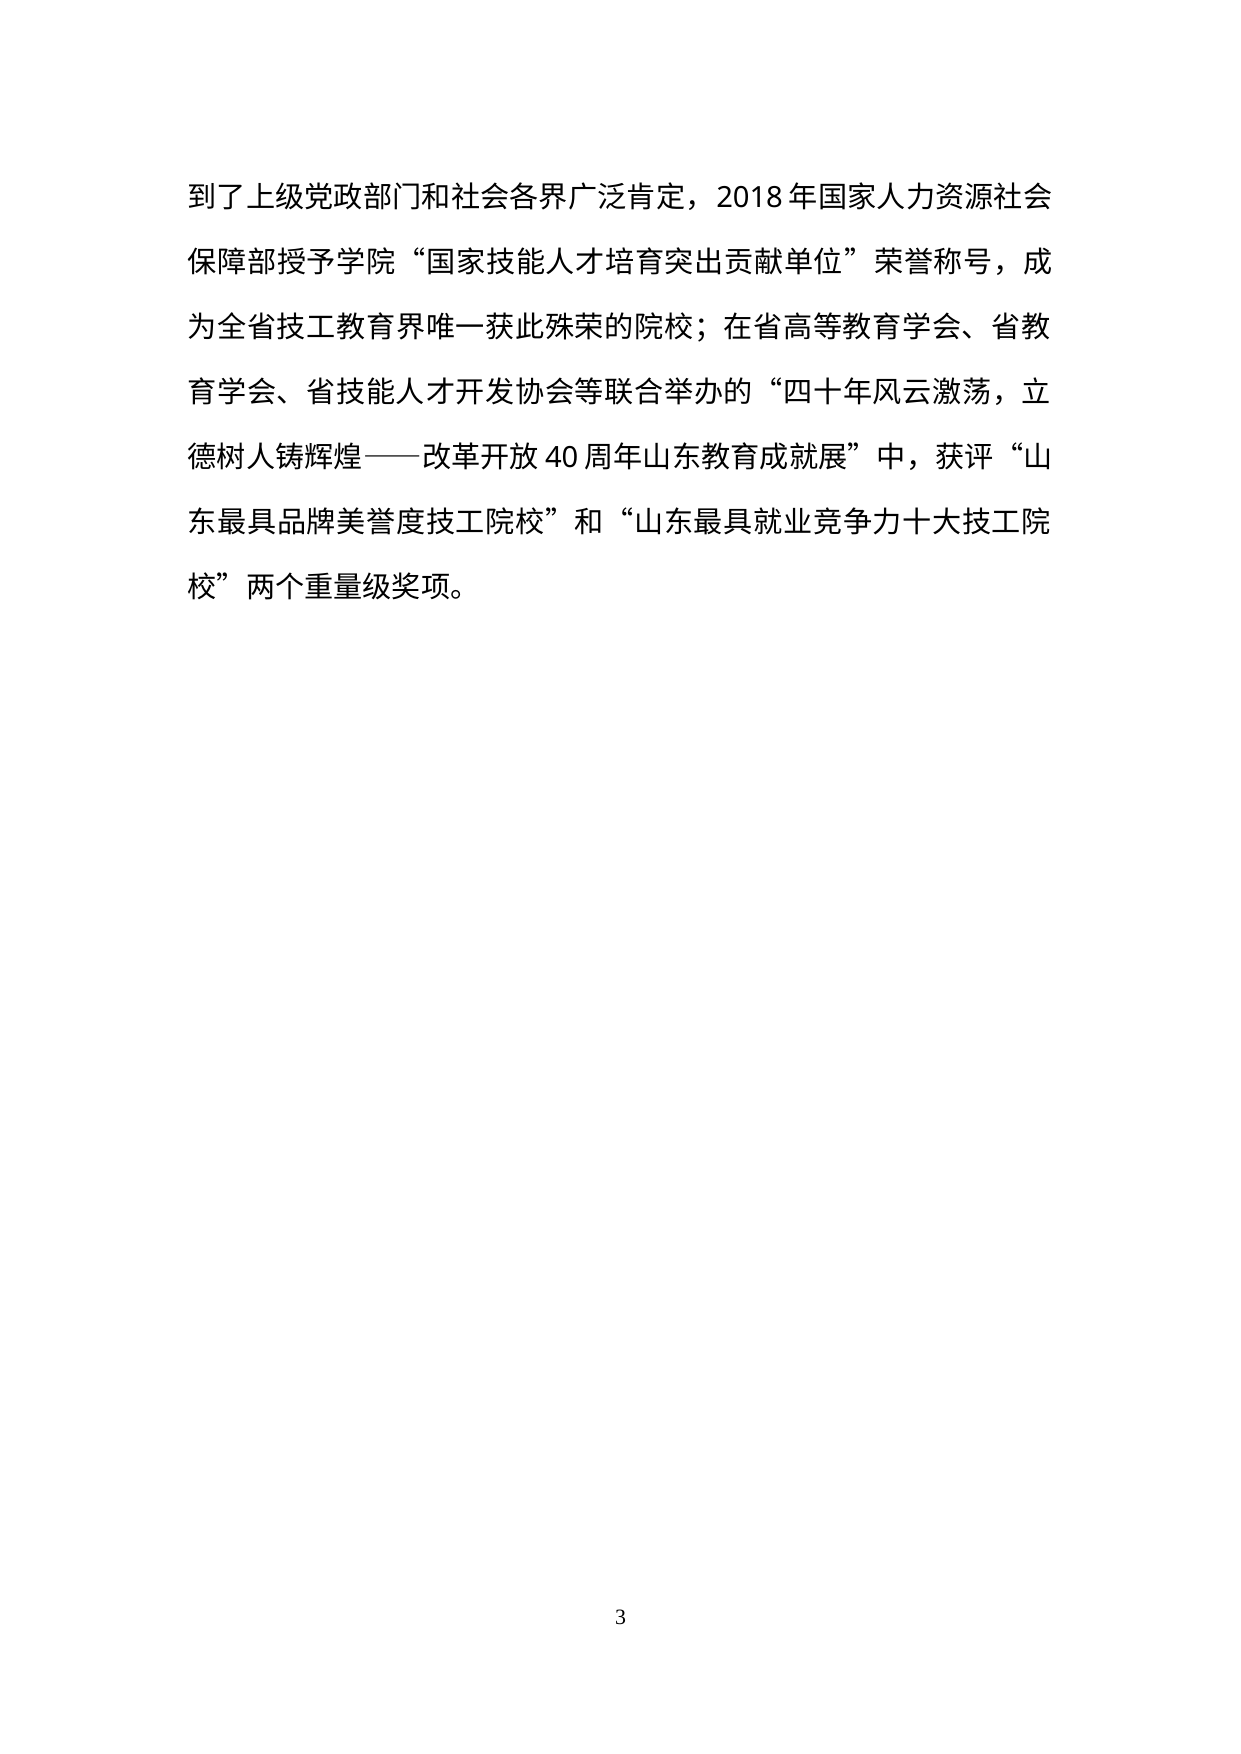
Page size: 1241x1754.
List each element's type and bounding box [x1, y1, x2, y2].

text [187, 162, 1053, 617]
